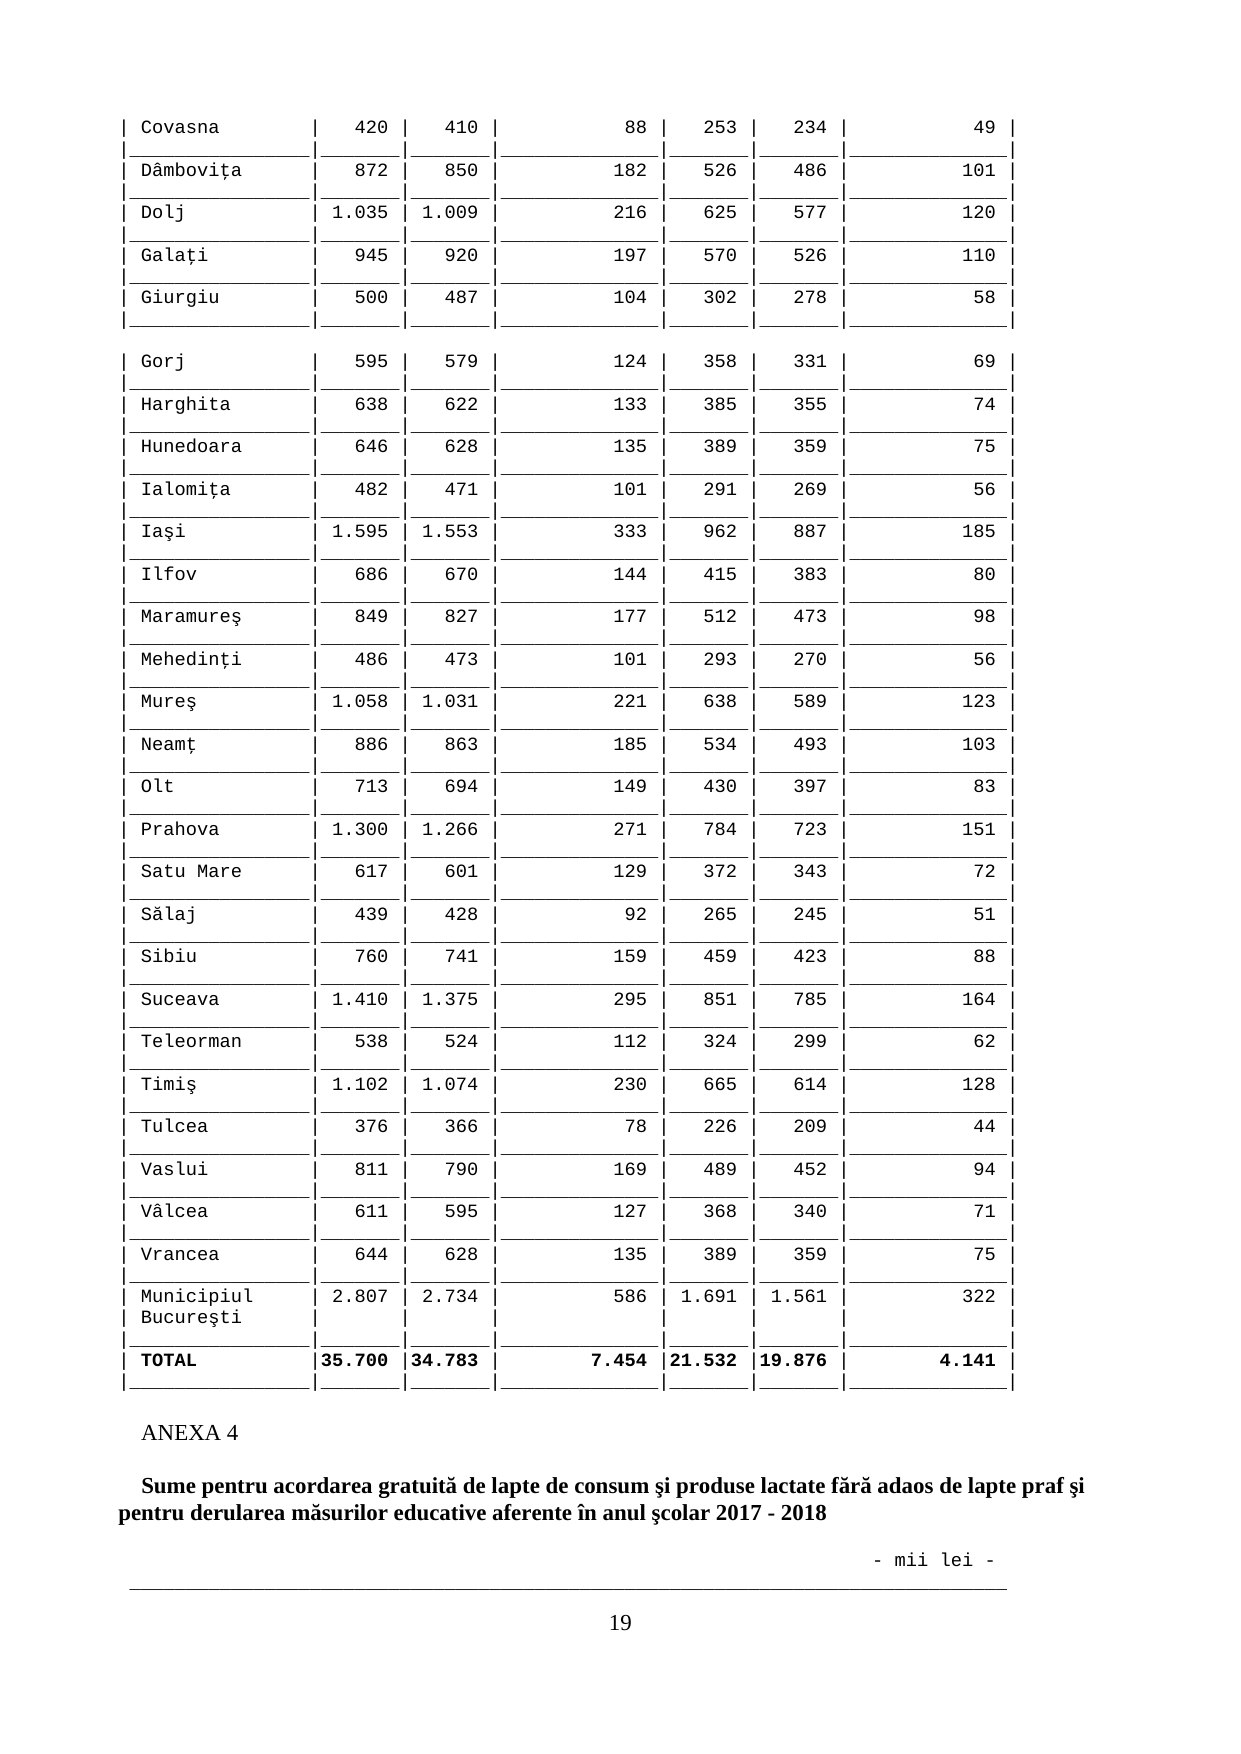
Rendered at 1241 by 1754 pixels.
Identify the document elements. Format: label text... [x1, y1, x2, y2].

text |________________|_______|_______|______________|_______|_______|______________| [118, 713, 1122, 734]
text |________________|_______|_______|______________|_______|_______|______________| [118, 1372, 1122, 1393]
text |________________|_______|_______|______________|_______|_______|______________| [118, 1053, 1122, 1074]
text | Vaslui | 811 | 790 | 169 | 489 | 452 | 94 | [118, 1159, 1122, 1181]
text ANEXA 4 [118, 1419, 1122, 1446]
text |________________|_______|_______|______________|_______|_______|______________| [118, 671, 1122, 692]
text | Olt | 713 | 694 | 149 | 430 | 397 | 83 | [118, 777, 1122, 798]
text | Gorj | 595 | 579 | 124 | 358 | 331 | 69 | [118, 352, 1122, 373]
text |________________|_______|_______|______________|_______|_______|______________| [118, 756, 1122, 777]
text |________________|_______|_______|______________|_______|_______|______________| [118, 883, 1122, 904]
text | Ialomiţa | 482 | 471 | 101 | 291 | 269 | 56 | [118, 479, 1122, 501]
text | Ilfov | 686 | 670 | 144 | 415 | 383 | 80 | [118, 564, 1122, 586]
text | Harghita | 638 | 622 | 133 | 385 | 355 | 74 | [118, 394, 1122, 416]
text | Satu Mare | 617 | 601 | 129 | 372 | 343 | 72 | [118, 862, 1122, 883]
text |________________|_______|_______|______________|_______|_______|______________| [118, 1096, 1122, 1117]
text |________________|_______|_______|______________|_______|_______|______________| [118, 841, 1122, 862]
text |________________|_______|_______|______________|_______|_______|______________| [118, 968, 1122, 989]
text | Tulcea | 376 | 366 | 78 | 226 | 209 | 44 | [118, 1117, 1122, 1138]
text |________________|_______|_______|______________|_______|_______|______________| [118, 224, 1122, 246]
text | Mureş | 1.058 | 1.031 | 221 | 638 | 589 | 123 | [118, 692, 1122, 713]
text | Hunedoara | 646 | 628 | 135 | 389 | 359 | 75 | [118, 437, 1122, 458]
text | Vâlcea | 611 | 595 | 127 | 368 | 340 | 71 | [118, 1202, 1122, 1223]
text |________________|_______|_______|______________|_______|_______|______________| [118, 1329, 1122, 1351]
text |________________|_______|_______|______________|_______|_______|______________| [118, 373, 1122, 394]
text | Prahova | 1.300 | 1.266 | 271 | 784 | 723 | 151 | [118, 819, 1122, 841]
text |________________|_______|_______|______________|_______|_______|______________| [118, 1266, 1122, 1287]
text |________________|_______|_______|______________|_______|_______|______________| [118, 501, 1122, 522]
text | Sibiu | 760 | 741 | 159 | 459 | 423 | 88 | [118, 947, 1122, 968]
text | Galaţi | 945 | 920 | 197 | 570 | 526 | 110 | [118, 246, 1122, 267]
text | Maramureş | 849 | 827 | 177 | 512 | 473 | 98 | [118, 607, 1122, 628]
text |________________|_______|_______|______________|_______|_______|______________| [118, 1223, 1122, 1244]
text | Dâmboviţa | 872 | 850 | 182 | 526 | 486 | 101 | [118, 161, 1122, 182]
text - mii lei - [118, 1551, 1122, 1572]
text |________________|_______|_______|______________|_______|_______|______________| [118, 309, 1122, 331]
text |________________|_______|_______|______________|_______|_______|______________| [118, 458, 1122, 479]
text |________________|_______|_______|______________|_______|_______|______________| [118, 267, 1122, 288]
text | Bucureşti | | | | | | | [118, 1308, 1122, 1329]
text |________________|_______|_______|______________|_______|_______|______________| [118, 798, 1122, 819]
text | Dolj | 1.035 | 1.009 | 216 | 625 | 577 | 120 | [118, 203, 1122, 224]
text |________________|_______|_______|______________|_______|_______|______________| [118, 543, 1122, 564]
text | TOTAL |35.700 |34.783 | 7.454 |21.532 |19.876 | 4.141 | [118, 1351, 1122, 1372]
text | Vrancea | 644 | 628 | 135 | 389 | 359 | 75 | [118, 1244, 1122, 1266]
text |________________|_______|_______|______________|_______|_______|______________| [118, 926, 1122, 947]
text Sume pentru acordarea gratuită de lapte de consum şi produse lactate fără adaos de lapte praf şi pentru derularea măsurilor educative aferente în anul şcolar 2017 - 2018 [118, 1472, 1122, 1525]
text | Neamţ | 886 | 863 | 185 | 534 | 493 | 103 | [118, 734, 1122, 756]
text | Mehedinţi | 486 | 473 | 101 | 293 | 270 | 56 | [118, 649, 1122, 671]
text |________________|_______|_______|______________|_______|_______|______________| [118, 1011, 1122, 1032]
text | Iaşi | 1.595 | 1.553 | 333 | 962 | 887 | 185 | [118, 522, 1122, 543]
text | Teleorman | 538 | 524 | 112 | 324 | 299 | 62 | [118, 1032, 1122, 1053]
text | Giurgiu | 500 | 487 | 104 | 302 | 278 | 58 | [118, 288, 1122, 309]
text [118, 182, 1122, 203]
text | Suceava | 1.410 | 1.375 | 295 | 851 | 785 | 164 | [118, 989, 1122, 1011]
text | Timiş | 1.102 | 1.074 | 230 | 665 | 614 | 128 | [118, 1074, 1122, 1096]
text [118, 139, 1122, 161]
text | Covasna | 420 | 410 | 88 | 253 | 234 | 49 | [118, 118, 1122, 139]
text |________________|_______|_______|______________|_______|_______|______________| [118, 1138, 1122, 1159]
text ______________________________________________________________________________ [118, 1572, 1122, 1594]
text |________________|_______|_______|______________|_______|_______|______________| [118, 586, 1122, 607]
text | Municipiul | 2.807 | 2.734 | 586 | 1.691 | 1.561 | 322 | [118, 1287, 1122, 1308]
text |________________|_______|_______|______________|_______|_______|______________| [118, 1181, 1122, 1202]
text |________________|_______|_______|______________|_______|_______|______________| [118, 416, 1122, 437]
text | Sălaj | 439 | 428 | 92 | 265 | 245 | 51 | [118, 904, 1122, 926]
text |________________|_______|_______|______________|_______|_______|______________| [118, 628, 1122, 649]
